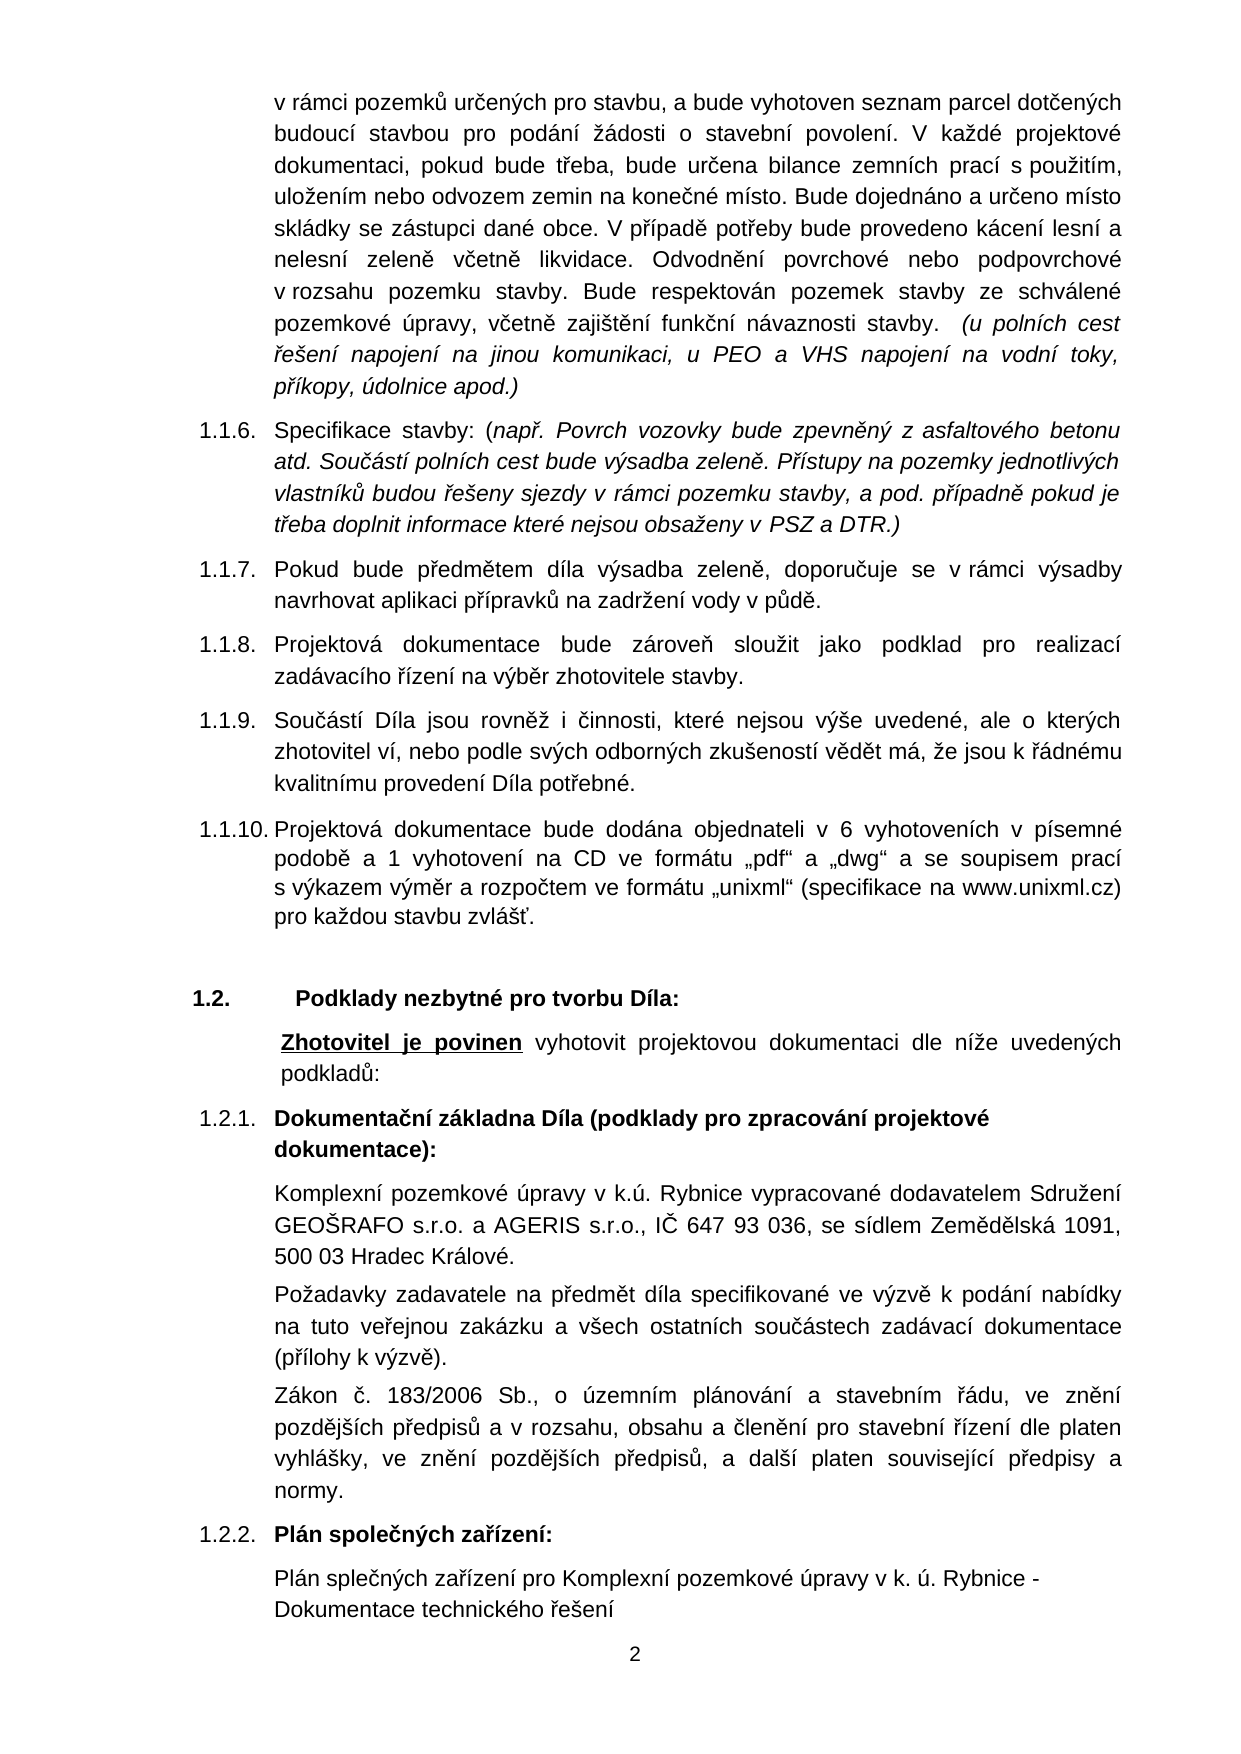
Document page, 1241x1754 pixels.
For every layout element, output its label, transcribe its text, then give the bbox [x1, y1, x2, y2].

list Projektová dokumentace bude dodána objednateli v 6 vyhotoveních v písemné podobě a 1 vyhotovení na CD ve formátu „pdf“ a „dwg“ a se soupisem prací s výkazem výměr a rozpočtem ve formátu „unixml“ (specifikace na www.unixml.cz) pro každou stavbu zvlášť. [199, 814, 1122, 931]
list Plán splečných zařízení pro Komplexní pozemkové úpravy v k. ú. Rybnice - Dokumentace technického řešení [274, 1565, 1122, 1623]
list Zákon č. 183/2006 Sb., o územním plánování a stavebním řádu, ve znění pozdějších předpisů a v rozsahu, obsahu a členění pro stavební řízení dle platen vyhlášky, ve znění pozdějších předpisů, a další platen související předpisy a normy. [274, 1382, 1122, 1503]
list Podklady nezbytné pro tvorbu Díla: [192, 985, 1122, 1011]
list Projektová dokumentace bude zároveň sloužit jako podklad pro realizací zadávacího řízení na výběr zhotovitele stavby. [199, 631, 1122, 689]
list Součástí Díla jsou rovněž i činnosti, které nejsou výše uvedené, ale o kterých zhotovitel ví, nebo podle svých odborných zkušeností vědět má, že jsou k řádnému kvalitnímu provedení Díla potřebné. [199, 707, 1122, 796]
list Požadavky zadavatele na předmět díla specifikované ve výzvě k podání nabídky na tuto veřejnou zakázku a všech ostatních součástech zadávací dokumentace (přílohy k výzvě). [274, 1281, 1122, 1371]
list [199, 89, 1122, 399]
list Dokumentační základna Díla (podklady pro zpracování projektové dokumentace): [199, 1104, 1122, 1162]
list Pokud bude předmětem díla výsadba zeleně, doporučuje se v rámci výsadby navrhovat aplikaci přípravků na zadržení vody v půdě. [199, 556, 1122, 613]
list Komplexní pozemkové úpravy v k.ú. Rybnice vypracované dodavatelem Sdružení GEOŠRAFO s.r.o. a AGERIS s.r.o., IČ 647 93 036, se sídlem Zemědělská 1091, 500 03 Hradec Králové. [274, 1180, 1122, 1269]
list Specifikace stavby: (např. Povrch vozovky bude zpevněný z asfaltového betonu atd. Součástí polních cest bude výsadba zeleně. Přístupy na pozemky jednotlivých vlastníků budou řešeny sjezdy v rámci pozemku stavby, a pod. případně pokud je třeba doplnit informace které nejsou obsaženy v PSZ a DTR.) [199, 417, 1122, 538]
list Zhotovitel je povinen vyhotovit projektovou dokumentaci dle níže uvedených podkladů: [281, 1029, 1122, 1087]
list Plán společných zařízení: [199, 1521, 1122, 1547]
